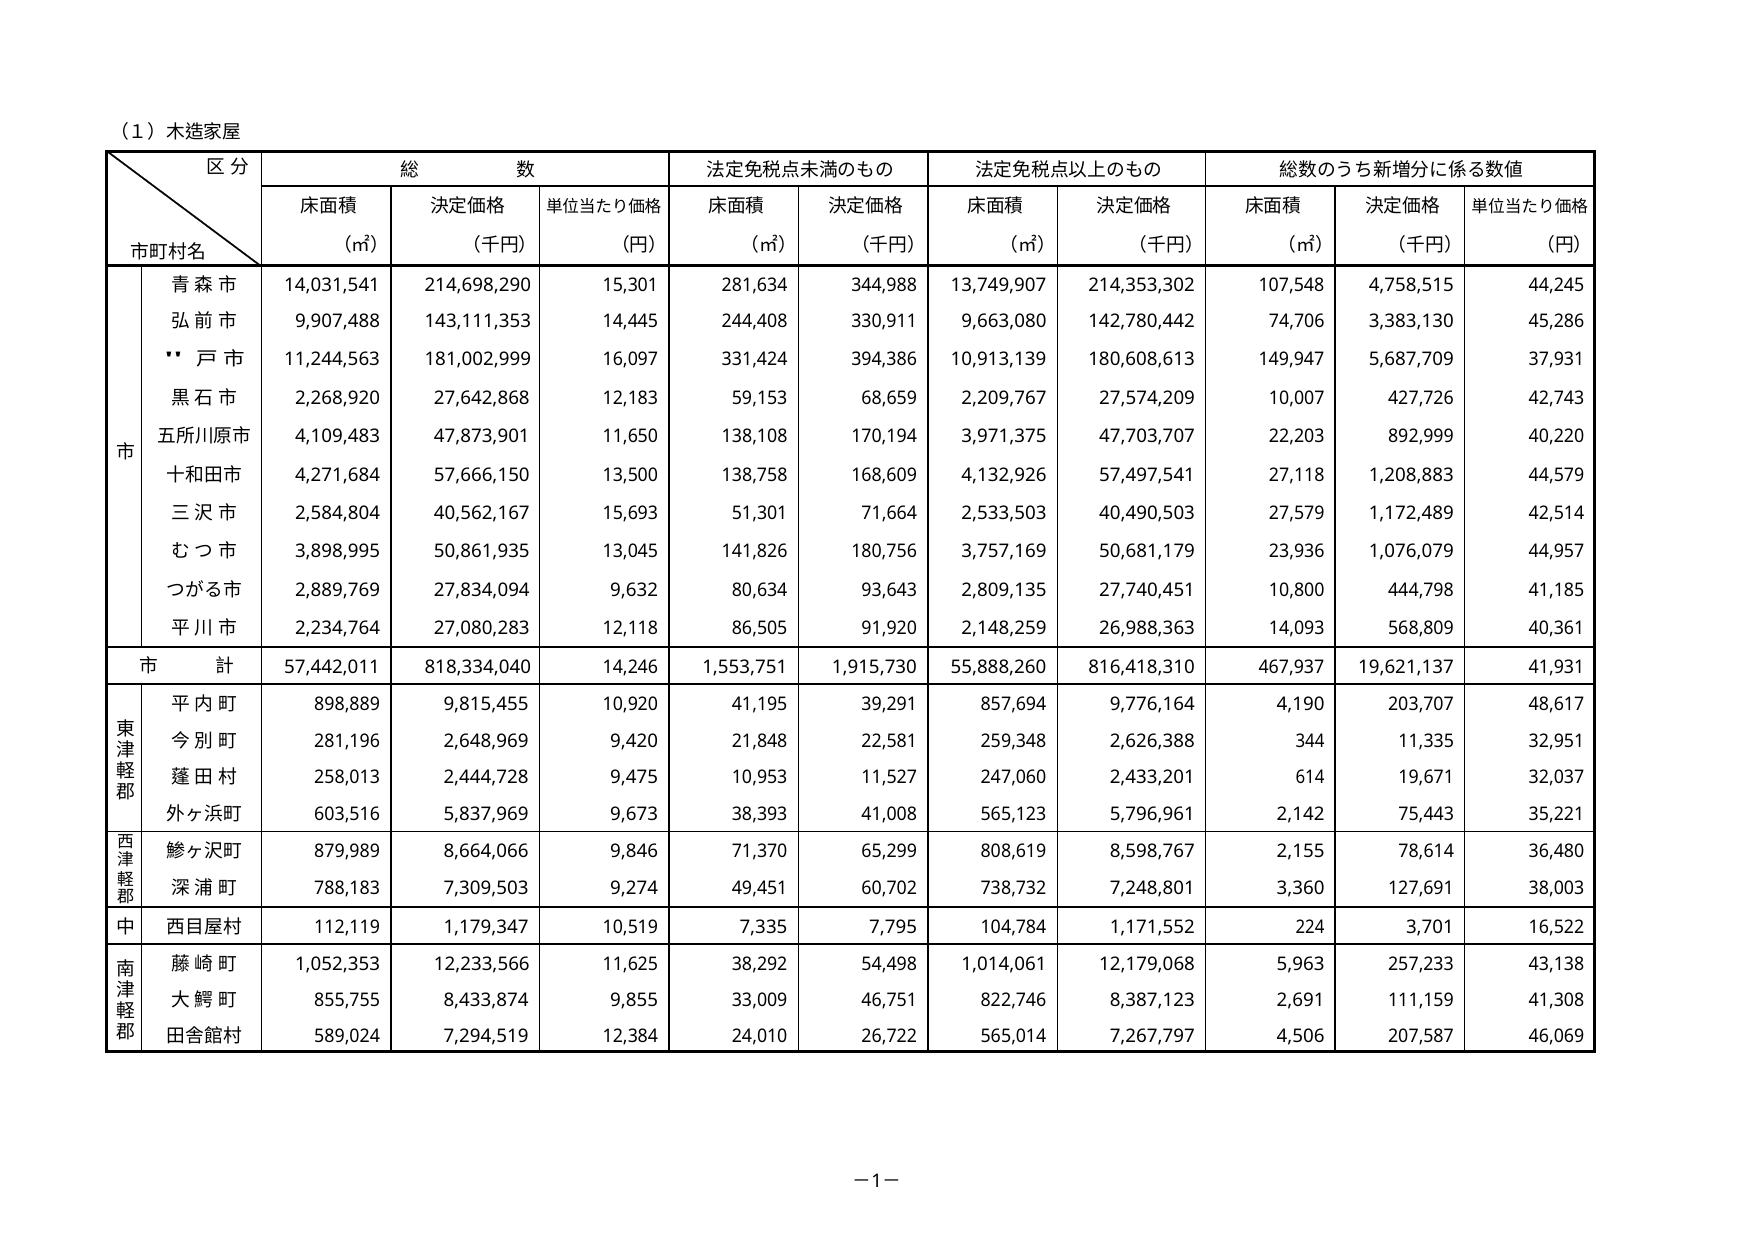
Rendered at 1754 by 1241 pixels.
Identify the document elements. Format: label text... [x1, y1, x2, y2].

table_cell 141,826 [670, 532, 798, 570]
table_cell 180,608,613 [1058, 340, 1205, 378]
table_cell 平 内 町 [142, 685, 261, 720]
table_cell 16,097 [540, 340, 668, 378]
table_cell 224 [1206, 908, 1334, 943]
table_cell 2,584,804 [262, 493, 390, 532]
table_cell 57,666,150 [392, 464, 539, 493]
table_cell 112,119 [262, 908, 390, 943]
table_cell 104,784 [929, 908, 1057, 943]
table_cell 床面積 （㎡） [1206, 187, 1334, 264]
table_cell 2,691 [1206, 979, 1334, 1014]
table_cell 10,007 [1206, 378, 1334, 416]
table_cell 259,348 [929, 720, 1057, 757]
table_cell 10,953 [670, 757, 798, 794]
table_cell 4,271,684 [262, 464, 390, 493]
table_cell 43,138 [1465, 945, 1593, 979]
table_cell 9,855 [540, 979, 668, 1014]
table_cell 五所川原市 [142, 416, 261, 464]
table_cell 49,451 [670, 868, 798, 906]
table_cell 2,234,764 [262, 609, 390, 646]
table_cell 9,475 [540, 757, 668, 794]
table_cell 65,299 [799, 832, 927, 868]
table_cell " 戸 市 [142, 340, 261, 378]
table_cell 2,433,201 [1058, 757, 1205, 794]
table_cell 2,626,388 [1058, 720, 1205, 757]
table_cell 822,746 [929, 979, 1057, 1014]
table_cell 59,153 [670, 378, 798, 416]
table_cell 13,045 [540, 532, 668, 570]
table_cell 12,384 [540, 1014, 668, 1049]
table_cell 738,732 [929, 868, 1057, 906]
table_cell 91,920 [799, 609, 927, 646]
table_cell 9,274 [540, 868, 668, 906]
table_cell 2,648,969 [392, 720, 539, 757]
table_cell 80,634 [670, 570, 798, 609]
table_cell 281,634 [670, 267, 798, 301]
table_cell 257,233 [1336, 945, 1464, 979]
table_cell 蓬 田 村 [142, 757, 261, 794]
table_cell 11,625 [540, 945, 668, 979]
table_cell 898,889 [262, 685, 390, 720]
table_cell 14,246 [540, 648, 668, 683]
table_cell 247,060 [929, 757, 1057, 794]
table_cell 180,756 [799, 532, 927, 570]
table_cell 12,179,068 [1058, 945, 1205, 979]
table_cell 床面積 （㎡） [262, 187, 390, 264]
table_cell 143,111,353 [392, 301, 539, 339]
table_cell [108, 532, 141, 570]
table_cell 40,490,503 [1058, 493, 1205, 532]
table_cell 14,445 [540, 301, 668, 339]
table_cell 11,244,563 [262, 340, 390, 378]
table_cell 4,132,926 [929, 464, 1057, 493]
table_cell 市 [108, 416, 141, 464]
table_cell 大 鰐 町 [142, 979, 261, 1014]
table_cell 東津軽郡 [108, 685, 141, 831]
table_cell 22,581 [799, 720, 927, 757]
table_header 総数のうち新増分に係る数値 [1206, 153, 1593, 185]
table_cell 40,562,167 [392, 493, 539, 532]
table_cell 12,183 [540, 378, 668, 416]
table_cell 黒 石 市 [142, 378, 261, 416]
table_cell 青 森 市 [142, 267, 261, 301]
table_cell 1,915,730 [799, 648, 927, 683]
table_cell 三 沢 市 [142, 493, 261, 532]
table_cell 2,148,259 [929, 609, 1057, 646]
table_cell [108, 301, 141, 339]
table_cell 外ヶ浜町 [142, 794, 261, 831]
table_cell [108, 267, 141, 301]
table_cell 11,650 [540, 416, 668, 464]
table_cell 142,780,442 [1058, 301, 1205, 339]
table_cell 16,522 [1465, 908, 1593, 943]
table_cell つがる市 [142, 570, 261, 609]
table_cell 214,698,290 [392, 267, 539, 301]
table_cell 決定価格 （千円） [1336, 187, 1464, 264]
table_cell 1,179,347 [392, 908, 539, 943]
table_cell 鯵ヶ沢町 [142, 832, 261, 868]
table_cell 36,480 [1465, 832, 1593, 868]
table_cell 565,123 [929, 794, 1057, 831]
table_cell 78,614 [1336, 832, 1464, 868]
table_cell 10,519 [540, 908, 668, 943]
table_cell 3,701 [1336, 908, 1464, 943]
table_cell 55,888,260 [929, 648, 1057, 683]
table_cell 27,118 [1206, 464, 1334, 493]
table_cell 181,002,999 [392, 340, 539, 378]
table_cell 26,988,363 [1058, 609, 1205, 646]
table_cell 南津軽郡 [108, 945, 141, 1049]
table_header 総 [262, 153, 420, 185]
table_cell 60,702 [799, 868, 927, 906]
table_cell 281,196 [262, 720, 390, 757]
table_cell 614 [1206, 757, 1334, 794]
table_cell 2,889,769 [262, 570, 390, 609]
table_cell 41,308 [1465, 979, 1593, 1014]
table_cell 1,052,353 [262, 945, 390, 979]
table_cell 9,846 [540, 832, 668, 868]
table_cell 71,664 [799, 493, 927, 532]
table_cell 603,516 [262, 794, 390, 831]
table_cell 93,643 [799, 570, 927, 609]
table_cell 855,755 [262, 979, 390, 1014]
table_cell 19,671 [1336, 757, 1464, 794]
table_cell 45,286 [1465, 301, 1593, 339]
table_cell 32,951 [1465, 720, 1593, 757]
table_cell 弘 前 市 [142, 301, 261, 339]
table_cell 127,691 [1336, 868, 1464, 906]
table_cell 10,913,139 [929, 340, 1057, 378]
table_cell 27,642,868 [392, 378, 539, 416]
table_cell 47,703,707 [1058, 416, 1205, 464]
table_cell 344 [1206, 720, 1334, 757]
table_cell 444,798 [1336, 570, 1464, 609]
table_cell 4,758,515 [1336, 267, 1464, 301]
table_cell 5,796,961 [1058, 794, 1205, 831]
table_cell 4,190 [1206, 685, 1334, 720]
table_cell 深 浦 町 [142, 868, 261, 906]
table_cell 788,183 [262, 868, 390, 906]
table_cell 37,931 [1465, 340, 1593, 378]
table_cell 40,220 [1465, 416, 1593, 464]
table_cell 4,109,483 [262, 416, 390, 464]
table_cell 2,142 [1206, 794, 1334, 831]
table_cell 51,301 [670, 493, 798, 532]
table_cell 138,758 [670, 464, 798, 493]
table_cell 27,834,094 [392, 570, 539, 609]
table_cell 857,694 [929, 685, 1057, 720]
table_cell 41,185 [1465, 570, 1593, 609]
table_cell 54,498 [799, 945, 927, 979]
table_cell 258,013 [262, 757, 390, 794]
table_cell 1,208,883 [1336, 464, 1464, 493]
table_cell 10,800 [1206, 570, 1334, 609]
table_cell 27,574,209 [1058, 378, 1205, 416]
table_cell [108, 609, 141, 646]
table_header 区 分 市町村名 [108, 153, 261, 264]
table_cell 21,848 [670, 720, 798, 757]
table_cell 平 川 市 [142, 609, 261, 646]
table_cell 14,031,541 [262, 267, 390, 301]
table_cell 879,989 [262, 832, 390, 868]
table_cell 2,444,728 [392, 757, 539, 794]
table_cell 57,442,011 [262, 648, 390, 683]
table_cell 44,957 [1465, 532, 1593, 570]
table_cell 41,931 [1465, 648, 1593, 683]
table_cell 344,988 [799, 267, 927, 301]
table_cell 1,076,079 [1336, 532, 1464, 570]
table_cell 26,722 [799, 1014, 927, 1049]
table_cell 394,386 [799, 340, 927, 378]
table_cell 138,108 [670, 416, 798, 464]
table_cell 38,393 [670, 794, 798, 831]
table_cell 8,387,123 [1058, 979, 1205, 1014]
table_cell 11,335 [1336, 720, 1464, 757]
table_cell 8,433,874 [392, 979, 539, 1014]
table_cell 565,014 [929, 1014, 1057, 1049]
table_cell 214,353,302 [1058, 267, 1205, 301]
table_cell 33,009 [670, 979, 798, 1014]
table_cell 西目屋村 [142, 908, 261, 943]
table_cell 単位当たり価格 （円） [1465, 187, 1593, 264]
table_cell 47,873,901 [392, 416, 539, 464]
table_cell 5,963 [1206, 945, 1334, 979]
table_cell 467,937 [1206, 648, 1334, 683]
table_cell 13,749,907 [929, 267, 1057, 301]
table_cell 7,309,503 [392, 868, 539, 906]
table_cell 170,194 [799, 416, 927, 464]
table_cell 808,619 [929, 832, 1057, 868]
table_cell 38,003 [1465, 868, 1593, 906]
table_cell 9,673 [540, 794, 668, 831]
table_cell 決定価格 （千円） [392, 187, 539, 264]
table_cell 単位当たり価格 （円） [540, 187, 668, 264]
table_cell 7,248,801 [1058, 868, 1205, 906]
table_cell 48,617 [1465, 685, 1593, 720]
table_cell 2,809,135 [929, 570, 1057, 609]
table_cell 42,743 [1465, 378, 1593, 416]
table_cell 27,740,451 [1058, 570, 1205, 609]
table_cell 8,598,767 [1058, 832, 1205, 868]
table_cell む つ 市 [142, 532, 261, 570]
table_cell 11,527 [799, 757, 927, 794]
table_cell 24,010 [670, 1014, 798, 1049]
table_cell 13,500 [540, 464, 668, 493]
table_cell 15,693 [540, 493, 668, 532]
table_cell 決定価格 （千円） [799, 187, 927, 264]
table_cell 568,809 [1336, 609, 1464, 646]
table_cell 2,533,503 [929, 493, 1057, 532]
table_cell 19,621,137 [1336, 648, 1464, 683]
table_cell 1,171,552 [1058, 908, 1205, 943]
table_cell 1,172,489 [1336, 493, 1464, 532]
table_cell [108, 378, 141, 416]
table_cell 816,418,310 [1058, 648, 1205, 683]
table_cell 1,014,061 [929, 945, 1057, 979]
table_cell 中 [108, 908, 141, 943]
table_cell [108, 570, 141, 609]
table_cell 10,920 [540, 685, 668, 720]
table_cell 27,080,283 [392, 609, 539, 646]
table_cell 44,579 [1465, 464, 1593, 493]
text （１）木造家屋 [110, 118, 1608, 144]
table_cell 168,609 [799, 464, 927, 493]
table_cell [108, 464, 141, 493]
table_cell 床面積 （㎡） [670, 187, 798, 264]
table_cell 7,795 [799, 908, 927, 943]
table_cell 4,506 [1206, 1014, 1334, 1049]
table_cell 589,024 [262, 1014, 390, 1049]
table_cell 5,687,709 [1336, 340, 1464, 378]
table_cell 111,159 [1336, 979, 1464, 1014]
table_cell 71,370 [670, 832, 798, 868]
table_cell 3,360 [1206, 868, 1334, 906]
table_cell 今 別 町 [142, 720, 261, 757]
table_cell 3,971,375 [929, 416, 1057, 464]
table_cell 42,514 [1465, 493, 1593, 532]
table_cell 330,911 [799, 301, 927, 339]
table_cell 15,301 [540, 267, 668, 301]
table_cell 5,837,969 [392, 794, 539, 831]
table_cell 9,632 [540, 570, 668, 609]
table_cell 86,505 [670, 609, 798, 646]
table_cell 3,757,169 [929, 532, 1057, 570]
table_cell 244,408 [670, 301, 798, 339]
table_cell 40,361 [1465, 609, 1593, 646]
table_cell [108, 340, 141, 378]
table_cell 9,907,488 [262, 301, 390, 339]
table_cell 9,663,080 [929, 301, 1057, 339]
table_cell 2,209,767 [929, 378, 1057, 416]
table_cell 32,037 [1465, 757, 1593, 794]
table_cell 331,424 [670, 340, 798, 378]
table_cell 2,268,920 [262, 378, 390, 416]
table_cell 3,898,995 [262, 532, 390, 570]
table_cell 12,118 [540, 609, 668, 646]
table_cell [108, 493, 141, 532]
table_cell 3,383,130 [1336, 301, 1464, 339]
table_cell 207,587 [1336, 1014, 1464, 1049]
table_cell 7,335 [670, 908, 798, 943]
table_cell 68,659 [799, 378, 927, 416]
table_cell 1,553,751 [670, 648, 798, 683]
table_cell 818,334,040 [392, 648, 539, 683]
table_cell 十和田市 [142, 464, 261, 493]
table_cell 22,203 [1206, 416, 1334, 464]
table_cell 46,069 [1465, 1014, 1593, 1049]
table_cell 75,443 [1336, 794, 1464, 831]
table_cell 9,420 [540, 720, 668, 757]
table_cell 7,294,519 [392, 1014, 539, 1049]
table_cell 41,195 [670, 685, 798, 720]
table_header 法定免税点未満のもの [670, 153, 927, 185]
table_cell 41,008 [799, 794, 927, 831]
table_cell 44,245 [1465, 267, 1593, 301]
table_cell 床面積 （㎡） [929, 187, 1057, 264]
table_cell 8,664,066 [392, 832, 539, 868]
table_cell 74,706 [1206, 301, 1334, 339]
table_cell 46,751 [799, 979, 927, 1014]
table_cell 892,999 [1336, 416, 1464, 464]
table_cell 西津軽 郡 [108, 832, 141, 906]
table_cell 藤 崎 町 [142, 945, 261, 979]
table_cell 107,548 [1206, 267, 1334, 301]
table_cell 50,681,179 [1058, 532, 1205, 570]
table_cell 50,861,935 [392, 532, 539, 570]
table_header 法定免税点以上のもの [929, 153, 1205, 185]
table_header 数 [420, 153, 668, 185]
table_cell 市 計 [108, 648, 261, 683]
table_cell 27,579 [1206, 493, 1334, 532]
table_cell 2,155 [1206, 832, 1334, 868]
table_cell 9,776,164 [1058, 685, 1205, 720]
table_cell 427,726 [1336, 378, 1464, 416]
table_cell 7,267,797 [1058, 1014, 1205, 1049]
table_cell 38,292 [670, 945, 798, 979]
table_cell 23,936 [1206, 532, 1334, 570]
table_cell 12,233,566 [392, 945, 539, 979]
table_cell 57,497,541 [1058, 464, 1205, 493]
table_cell 決定価格 （千円） [1058, 187, 1205, 264]
table_cell 203,707 [1336, 685, 1464, 720]
table_cell 39,291 [799, 685, 927, 720]
table_cell 14,093 [1206, 609, 1334, 646]
table_cell 田舎館村 [142, 1014, 261, 1049]
table_cell 9,815,455 [392, 685, 539, 720]
table_cell 149,947 [1206, 340, 1334, 378]
table_cell 35,221 [1465, 794, 1593, 831]
